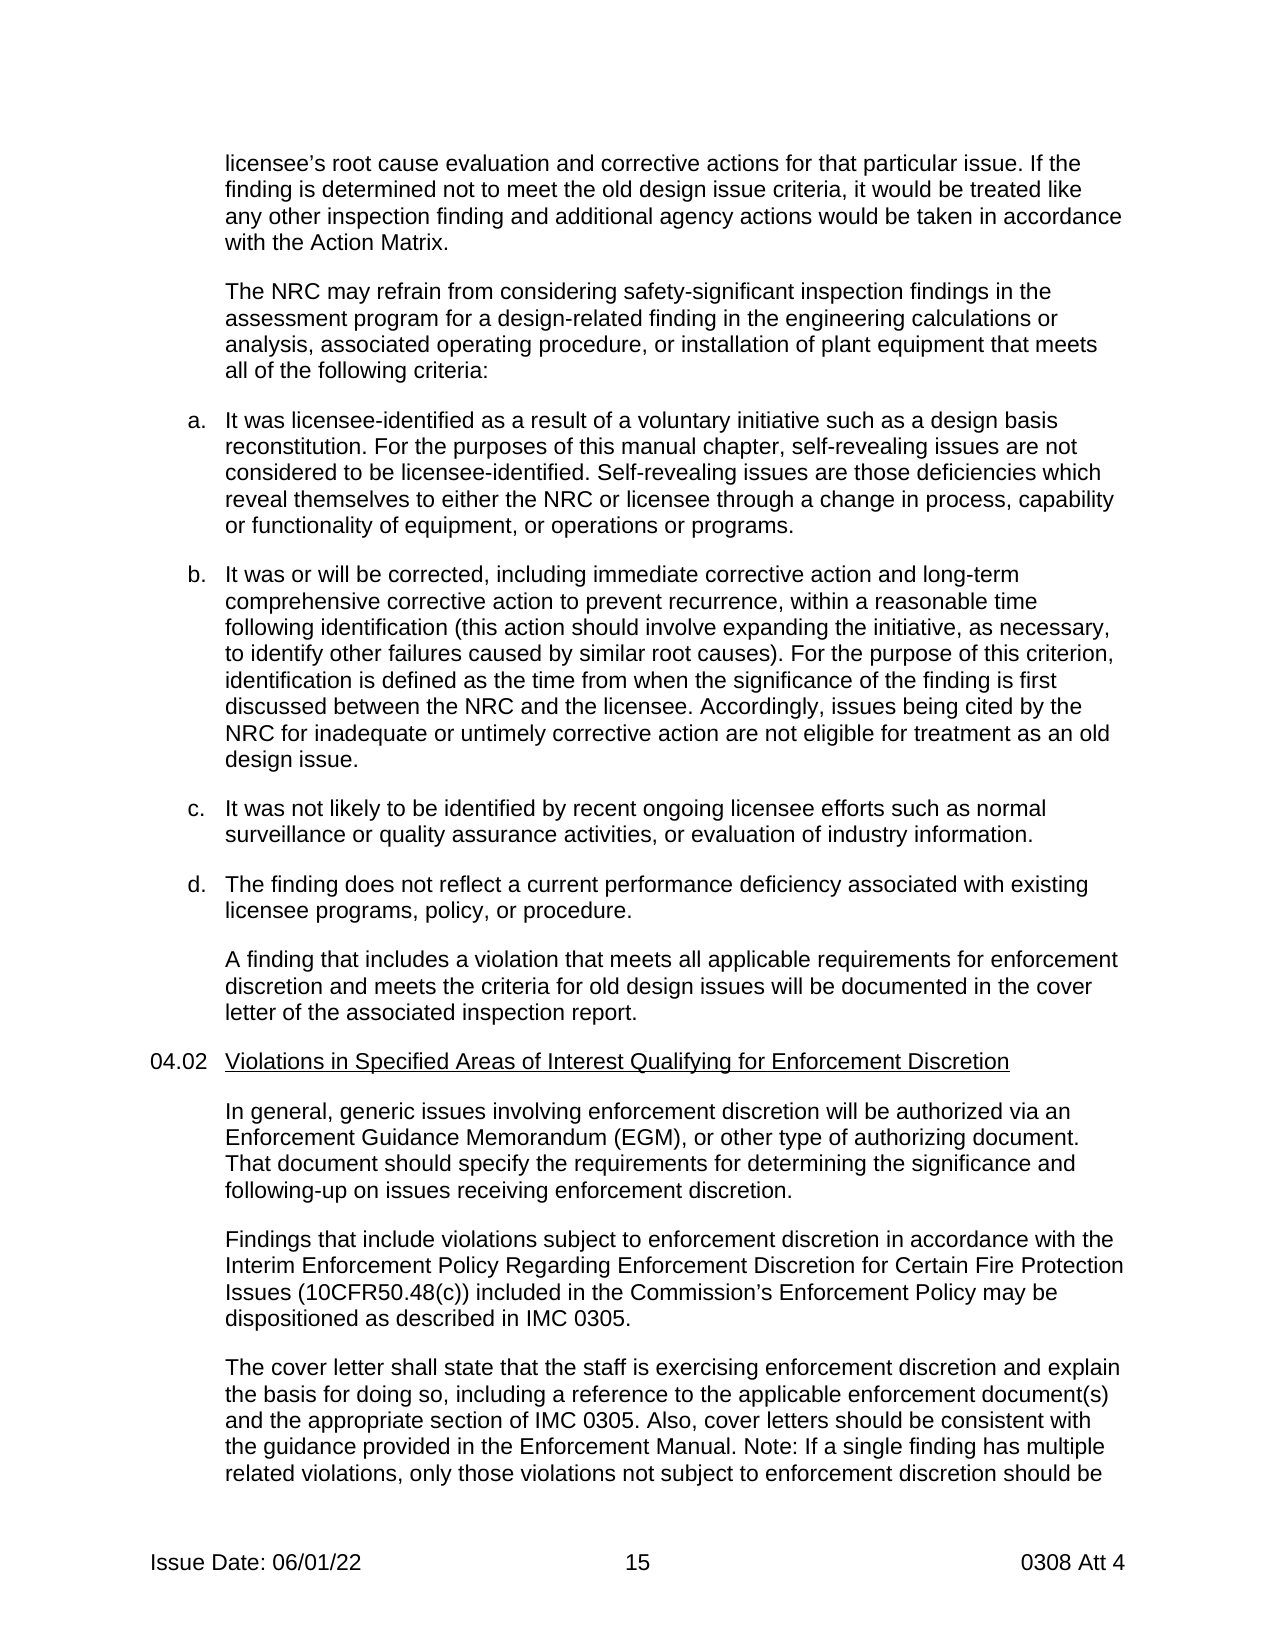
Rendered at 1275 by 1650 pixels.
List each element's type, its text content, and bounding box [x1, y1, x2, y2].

subtitle 04.02 Violations in Specified Areas of Interest Qualifying for Enforcement Discretion [150, 1048, 1125, 1075]
text Findings that include violations subject to enforcement discretion in accordance with the Interim Enforcement Policy Regarding Enforcement Discretion for Certain Fire Protection Issues (10CFR50.48(c)) included in the Commission’s Enforcement Policy may be dispositioned as described in IMC 0305. [225, 1226, 1125, 1331]
list The finding does not reflect a current performance deficiency associated with existing licensee programs, policy, or procedure. [187, 871, 1125, 923]
text The NRC may refrain from considering safety-significant inspection findings in the assessment program for a design-related finding in the engineering calculations or analysis, associated operating procedure, or installation of plant equipment that meets all of the following criteria: [225, 278, 1125, 384]
text In general, generic issues involving enforcement discretion will be authorized via an Enforcement Guidance Memorandum (EGM), or other type of authorizing document. That document should specify the requirements for determining the significance and following-up on issues receiving enforcement discretion. [225, 1098, 1125, 1203]
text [225, 150, 1125, 255]
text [225, 1354, 1125, 1486]
list It was or will be corrected, including immediate corrective action and long-term comprehensive corrective action to prevent recurrence, within a reasonable time following identification (this action should involve expanding the initiative, as necessary, to identify other failures caused by similar root causes). For the purpose of this criterion, identification is defined as the time from when the significance of the finding is first discussed between the NRC and the licensee. Accordingly, issues being cited by the NRC for inadequate or untimely corrective action are not eligible for treatment as an old design issue. [187, 561, 1125, 772]
text A finding that includes a violation that meets all applicable requirements for enforcement discretion and meets the criteria for old design issues will be documented in the cover letter of the associated inspection report. [225, 946, 1125, 1025]
list It was licensee-identified as a result of a voluntary initiative such as a design basis reconstitution. For the purposes of this manual chapter, self-revealing issues are not considered to be licensee-identified. Self-revealing issues are those deficiencies which reveal themselves to either the NRC or licensee through a change in process, capability or functionality of equipment, or operations or programs. [187, 407, 1125, 538]
list It was not likely to be identified by recent ongoing licensee efforts such as normal surveillance or quality assurance activities, or evaluation of industry information. [187, 795, 1125, 848]
